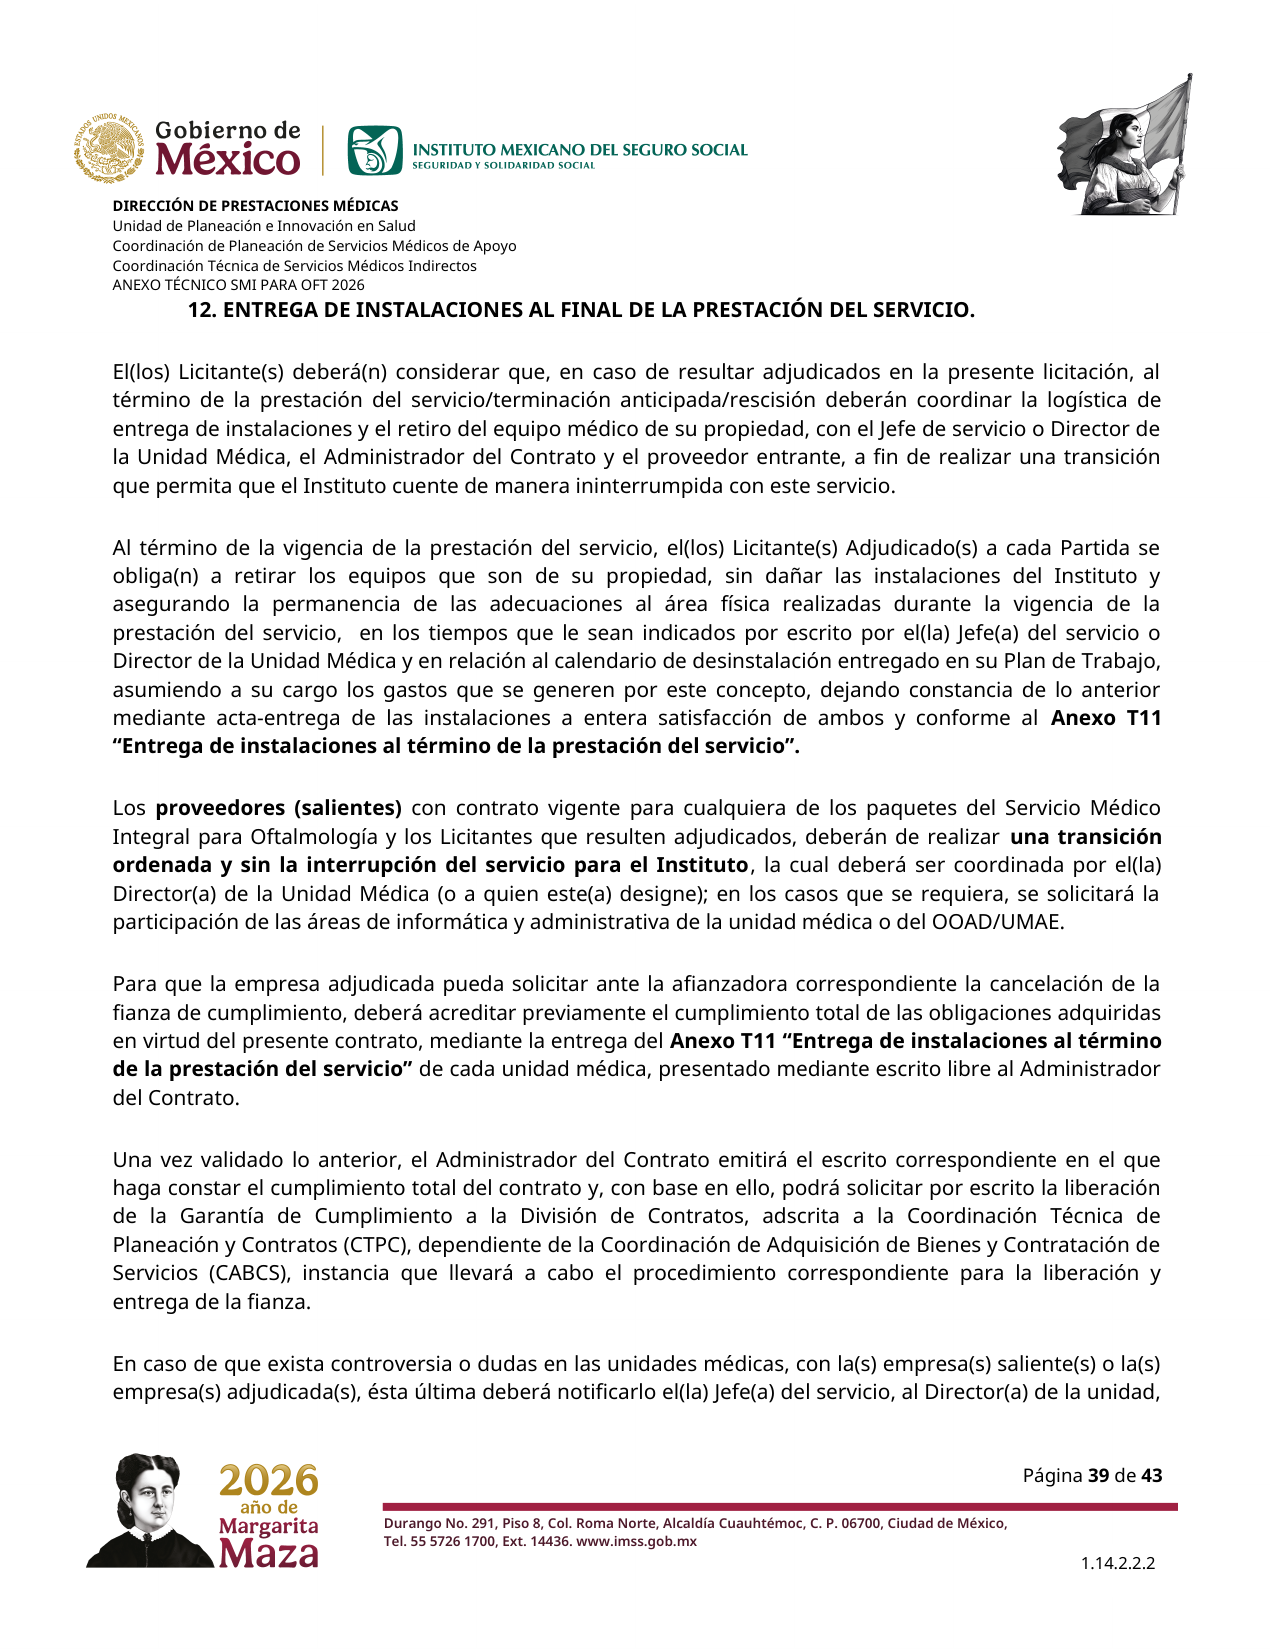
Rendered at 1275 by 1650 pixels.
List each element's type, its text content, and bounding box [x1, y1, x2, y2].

text El(los) Licitante(s) deberá(n) considerar que, en caso de resultar adjudicados en la presente licitación, al término de la prestación del servicio/terminación anticipada/rescisión deberán coordinar la logística de entrega de instalaciones y el retiro del equipo médico de su propiedad, con el Jefe de servicio o Director de la Unidad Médica, el Administrador del Contrato y el proveedor entrante, a fin de realizar una transición que permita que el Instituto cuente de manera ininterrumpida con este servicio. [112, 357, 1162, 499]
text Al término de la vigencia de la prestación del servicio, el(los) Licitante(s) Adjudicado(s) a cada Partida se obliga(n) a retirar los equipos que son de su propiedad, sin dañar las instalaciones del Instituto y asegurando la permanencia de las adecuaciones al área física realizadas durante la vigencia de la prestación del servicio, en los tiempos que le sean indicados por escrito por el(la) Jefe(a) del servicio o Director de la Unidad Médica y en relación al calendario de desinstalación entregado en su Plan de Trabajo, asumiendo a su cargo los gastos que se generen por este concepto, dejando constancia de lo anterior mediante acta-entrega de las instalaciones a entera satisfacción de ambos y conforme al Anexo T11 “Entrega de instalaciones al término de la prestación del servicio”. [112, 533, 1162, 760]
text Una vez validado lo anterior, el Administrador del Contrato emitirá el escrito correspondiente en el que haga constar el cumplimiento total del contrato y, con base en ello, podrá solicitar por escrito la liberación de la Garantía de Cumplimiento a la División de Contratos, adscrita a la Coordinación Técnica de Planeación y Contratos (CTPC), dependiente de la Coordinación de Adquisición de Bienes y Contratación de Servicios (CABCS), instancia que llevará a cabo el procedimiento correspondiente para la liberación y entrega de la fianza. [112, 1145, 1162, 1315]
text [112, 1349, 1162, 1406]
subtitle 12. ENTREGA DE INSTALACIONES AL FINAL DE LA PRESTACIÓN DEL SERVICIO. [112, 295, 1162, 323]
text Para que la empresa adjudicada pueda solicitar ante la afianzadora correspondiente la cancelación de la fianza de cumplimiento, deberá acreditar previamente el cumplimiento total de las obligaciones adquiridas en virtud del presente contrato, mediante la entrega del Anexo T11 “Entrega de instalaciones al término de la prestación del servicio” de cada unidad médica, presentado mediante escrito libre al Administrador del Contrato. [112, 969, 1162, 1111]
picture [0, 4, 1271, 1649]
text Los proveedores (salientes) con contrato vigente para cualquiera de los paquetes del Servicio Médico Integral para Oftalmología y los Licitantes que resulten adjudicados, deberán de realizar una transición ordenada y sin la interrupción del servicio para el Instituto, la cual deberá ser coordinada por el(la) Director(a) de la Unidad Médica (o a quien este(a) designe); en los casos que se requiera, se solicitará la participación de las áreas de informática y administrativa de la unidad médica o del OOAD/UMAE. [112, 793, 1162, 936]
